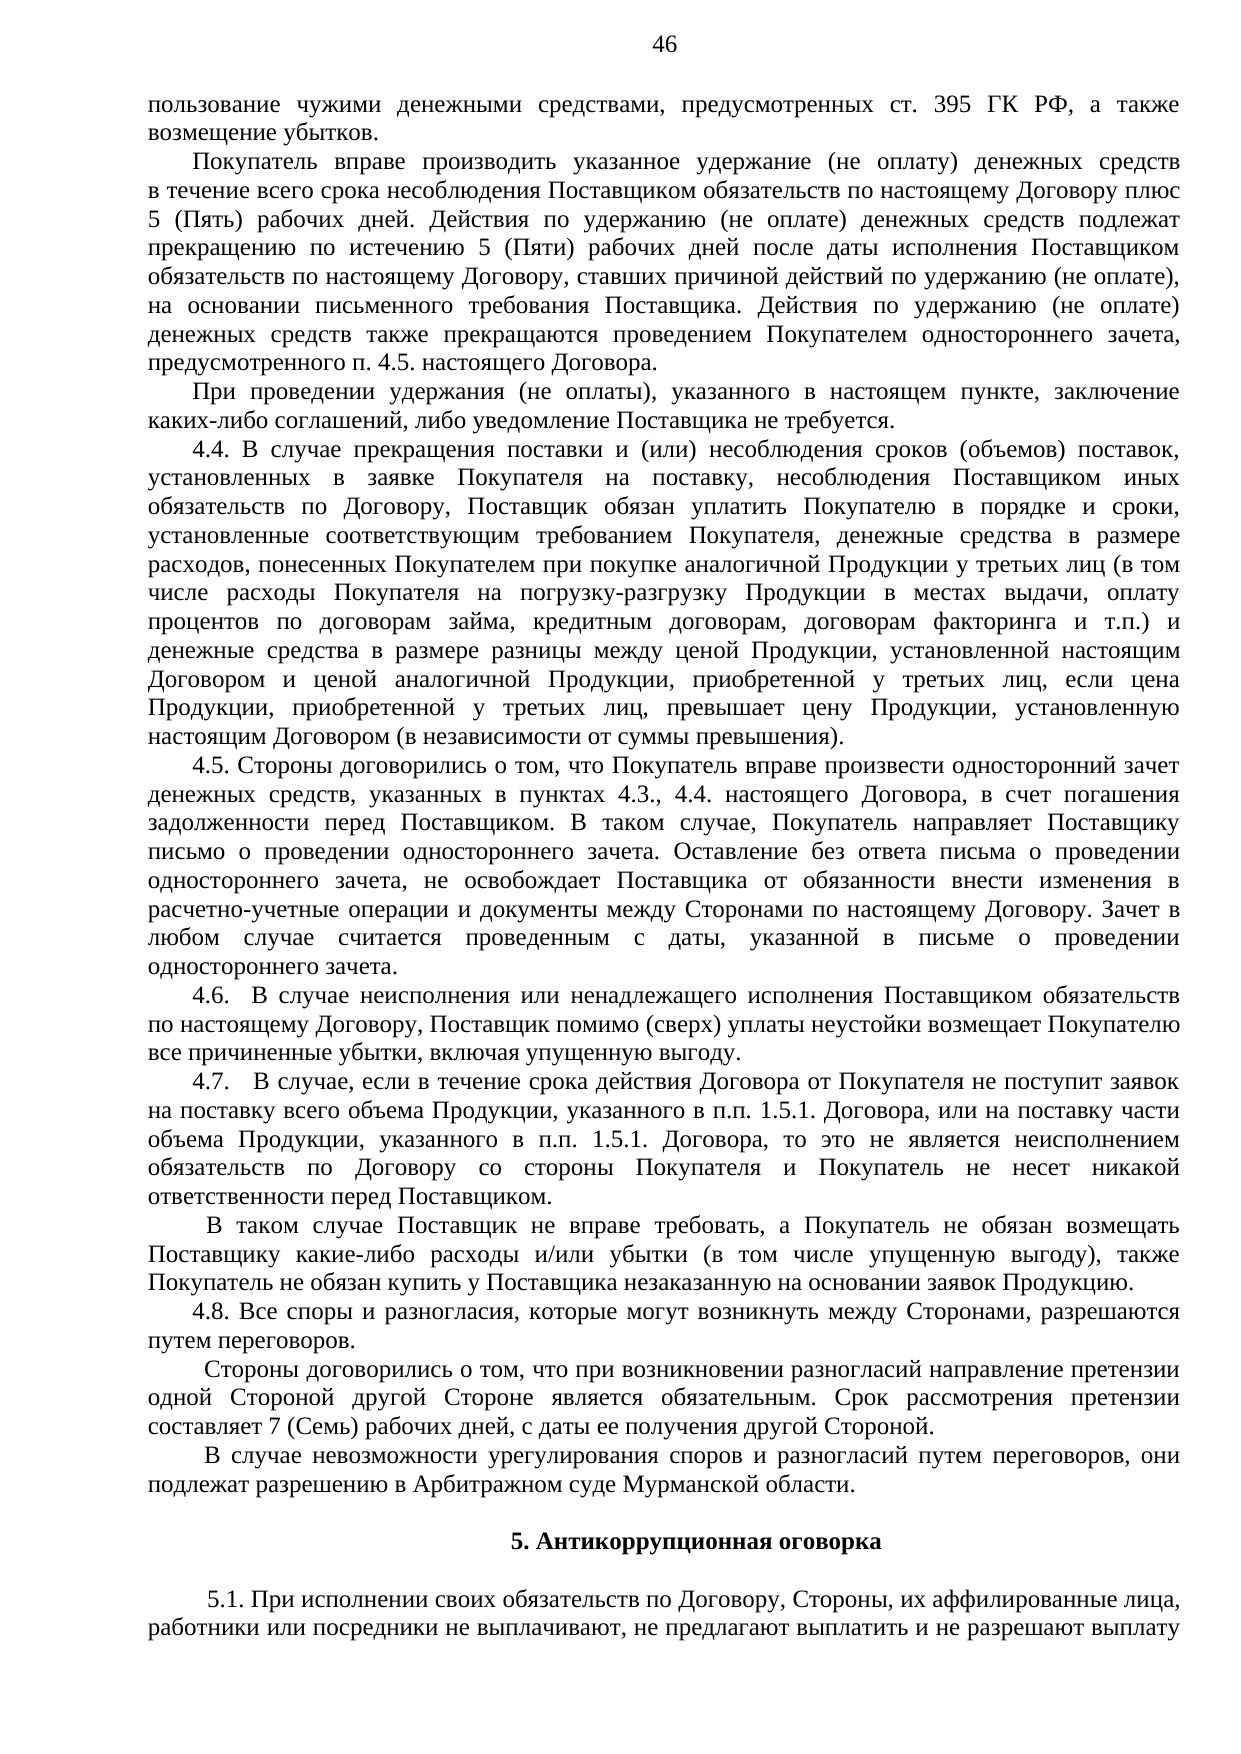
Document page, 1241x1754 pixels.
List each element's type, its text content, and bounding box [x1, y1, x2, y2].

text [148, 1584, 1181, 1641]
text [148, 89, 1181, 146]
text Покупатель вправе производить указанное удержание (не оплату) денежных средств в течение всего срока несоблюдения Поставщиком обязательств по настоящему Договору плюс 5 (Пять) рабочих дней. Действия по удержанию (не оплате) денежных средств подлежат прекращению по истечению 5 (Пяти) рабочих дней после даты исполнения Поставщиком обязательств по настоящему Договору, ставших причиной действий по удержанию (не оплате), на основании письменного требования Поставщика. Действия по удержанию (не оплате) денежных средств также прекращаются проведением Покупателем одностороннего зачета, предусмотренного п. 4.5. настоящего Договора. [148, 146, 1181, 376]
text 4.8. Все споры и разногласия, которые могут возникнуть между Сторонами, разрешаются путем переговоров. [148, 1296, 1181, 1354]
text 4.6. В случае неисполнения или ненадлежащего исполнения Поставщиком обязательств по настоящему Договору, Поставщик помимо (сверх) уплаты неустойки возмещает Покупателю все причиненные убытки, включая упущенную выгоду. [148, 980, 1181, 1066]
text В случае невозможности урегулирования споров и разногласий путем переговоров, они подлежат разрешению в Арбитражном суде Мурманской области. [148, 1440, 1181, 1497]
text Стороны договорились о том, что при возникновении разногласий направление претензии одной Стороной другой Стороне является обязательным. Срок рассмотрения претензии составляет 7 (Семь) рабочих дней, с даты ее получения другой Стороной. [148, 1354, 1181, 1440]
text При проведении удержания (не оплаты), указанного в настоящем пункте, заключение каких-либо соглашений, либо уведомление Поставщика не требуется. [148, 376, 1181, 434]
text 4.4. В случае прекращения поставки и (или) несоблюдения сроков (объемов) поставок, установленных в заявке Покупателя на поставку, несоблюдения Поставщиком иных обязательств по Договору, Поставщик обязан уплатить Покупателю в порядке и сроки, установленные соответствующим требованием Покупателя, денежные средства в размере расходов, понесенных Покупателем при покупке аналогичной Продукции у третьих лиц (в том числе расходы Покупателя на погрузку-разгрузку Продукции в местах выдачи, оплату процентов по договорам займа, кредитным договорам, договорам факторинга и т.п.) и денежные средства в размере разницы между ценой Продукции, установленной настоящим Договором и ценой аналогичной Продукции, приобретенной у третьих лиц, если цена Продукции, приобретенной у третьих лиц, превышает цену Продукции, установленную настоящим Договором (в независимости от суммы превышения). [148, 434, 1181, 750]
text 4.7. В случае, если в течение срока действия Договора от Покупателя не поступит заявок на поставку всего объема Продукции, указанного в п.п. 1.5.1. Договора, или на поставку части объема Продукции, указанного в п.п. 1.5.1. Договора, то это не является неисполнением обязательств по Договору со стороны Покупателя и Покупатель не несет никакой ответственности перед Поставщиком. [148, 1066, 1181, 1210]
text 5. Антикоррупционная оговорка [211, 1526, 1181, 1555]
text 4.5. Стороны договорились о том, что Покупатель вправе произвести односторонний зачет денежных средств, указанных в пунктах 4.3., 4.4. настоящего Договора, в счет погашения задолженности перед Поставщиком. В таком случае, Покупатель направляет Поставщику письмо о проведении одностороннего зачета. Оставление без ответа письма о проведении одностороннего зачета, не освобождает Поставщика от обязанности внести изменения в расчетно-учетные операции и документы между Сторонами по настоящему Договору. Зачет в любом случае считается проведенным с даты, указанной в письме о проведении одностороннего зачета. [148, 750, 1181, 980]
text В таком случае Поставщик не вправе требовать, а Покупатель не обязан возмещать Поставщику какие-либо расходы и/или убытки (в том числе упущенную выгоду), также Покупатель не обязан купить у Поставщика незаказанную на основании заявок Продукцию. [148, 1210, 1181, 1296]
